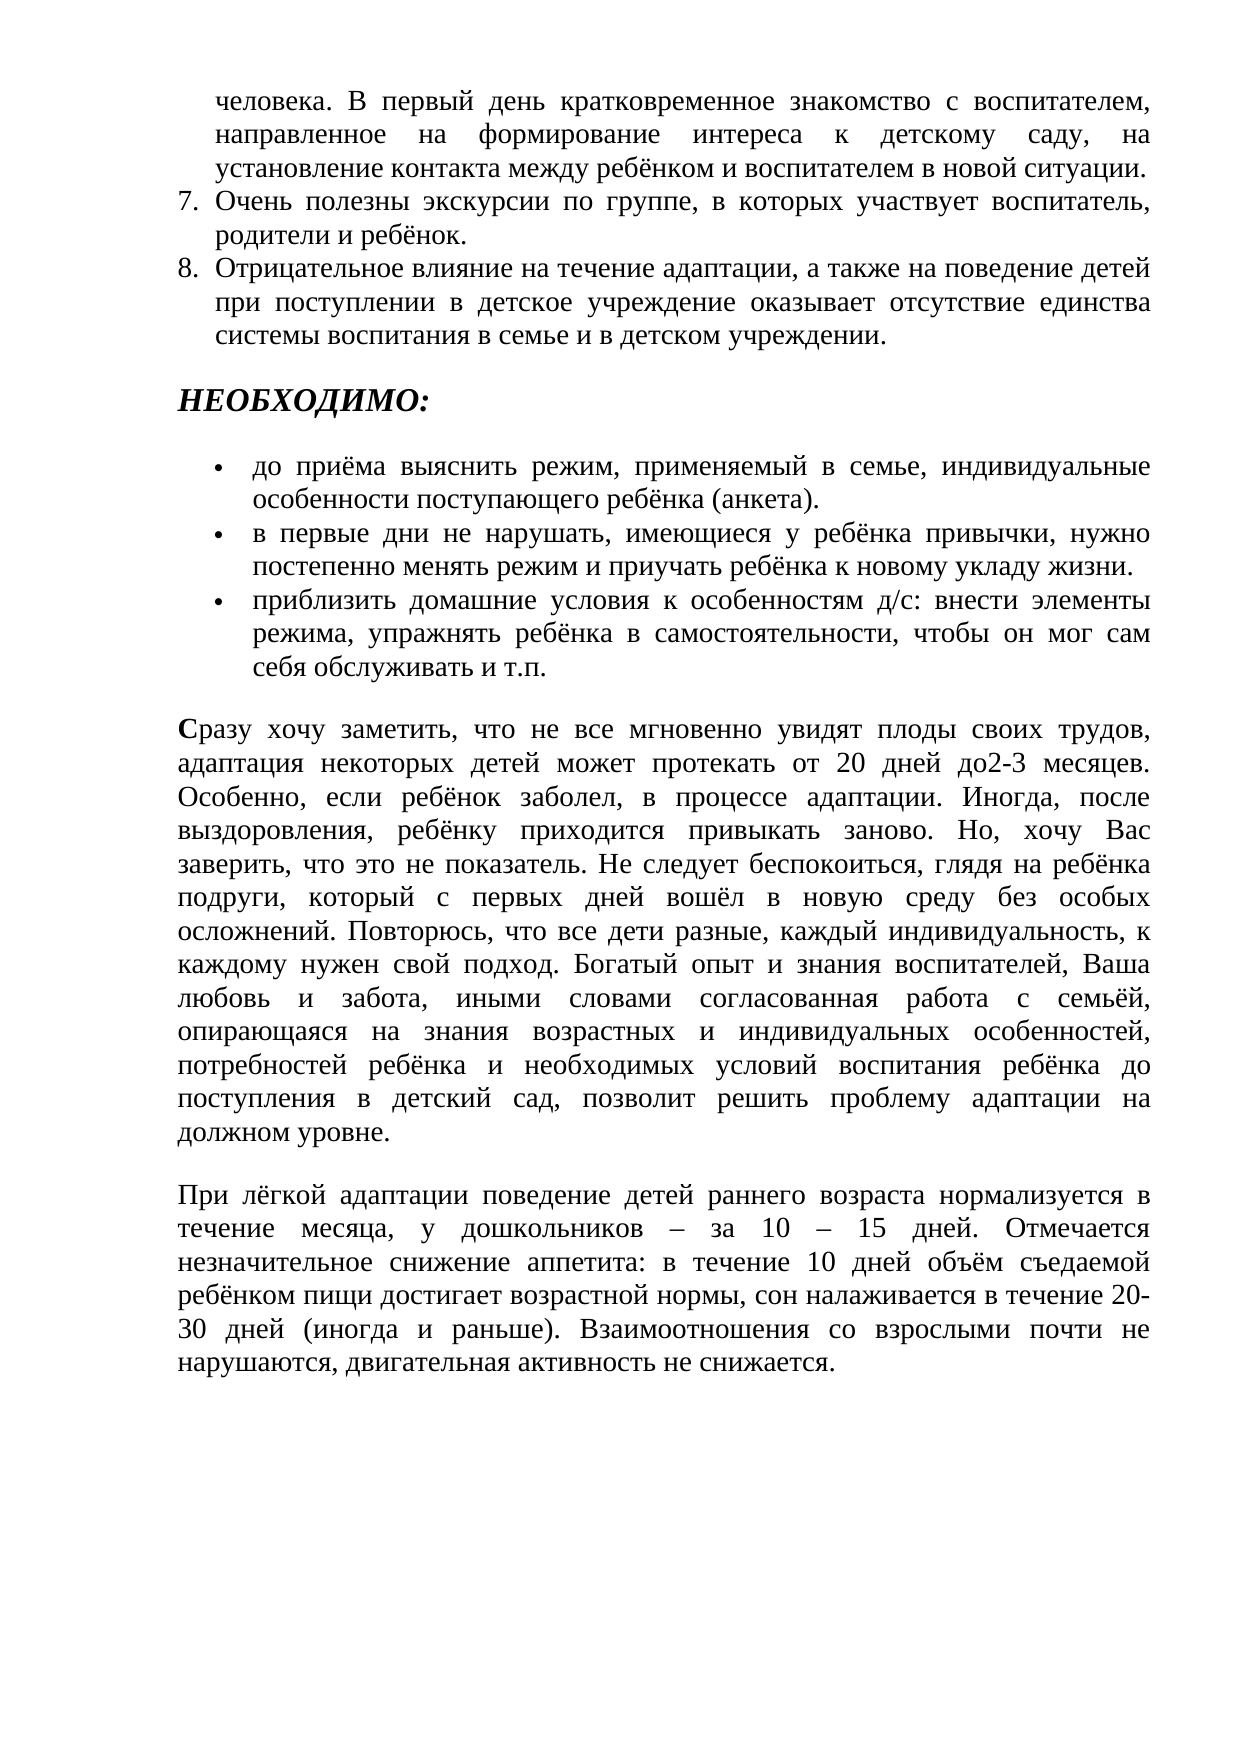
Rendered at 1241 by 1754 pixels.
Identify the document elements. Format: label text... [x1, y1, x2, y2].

list Очень полезны экскурсии по группе, в которых участвует воспитатель, родители и ребёнок. [177, 183, 1152, 250]
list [177, 83, 1152, 183]
list в первые дни не нарушать, имеющиеся у ребёнка привычки, нужно постепенно менять режим и приучать ребёнка к новому укладу жизни. [215, 515, 1152, 582]
text При лёгкой адаптации поведение детей раннего возраста нормализуется в течение месяца, у дошкольников – за 10 – 15 дней. Отмечается незначительное снижение аппетита: в течение 10 дней объём съедаемой ребёнком пищи достигает возрастной нормы, сон налаживается в течение 20-30 дней (иногда и раньше). Взаимоотношения со взрослыми почти не нарушаются, двигательная активность не снижается. [177, 1177, 1152, 1378]
list приблизить домашние условия к особенностям д/с: внести элементы режима, упражнять ребёнка в самостоятельности, чтобы он мог сам себя обслуживать и т.п. [215, 582, 1152, 682]
text НЕОБХОДИМО: [177, 380, 1152, 418]
list до приёма выяснить режим, применяемый в семье, индивидуальные особенности поступающего ребёнка (анкета). [215, 448, 1152, 515]
text Сразу хочу заметить, что не все мгновенно увидят плоды своих трудов, адаптация некоторых детей может протекать от 20 дней до2-3 месяцев. Особенно, если ребёнок заболел, в процессе адаптации. Иногда, после выздоровления, ребёнку приходится привыкать заново. Но, хочу Вас заверить, что это не показатель. Не следует беспокоиться, глядя на ребёнка подруги, который с первых дней вошёл в новую среду без особых осложнений. Повторюсь, что все дети разные, каждый индивидуальность, к каждому нужен свой подход. Богатый опыт и знания воспитателей, Ваша любовь и забота, иными словами согласованная работа с семьёй, опирающаяся на знания возрастных и индивидуальных особенностей, потребностей ребёнка и необходимых условий воспитания ребёнка до поступления в детский сад, позволит решить проблему адаптации на должном уровне. [177, 712, 1152, 1148]
list Отрицательное влияние на течение адаптации, а также на поведение детей при поступлении в детское учреждение оказывает отсутствие единства системы воспитания в семье и в детском учреждении. [177, 250, 1152, 351]
